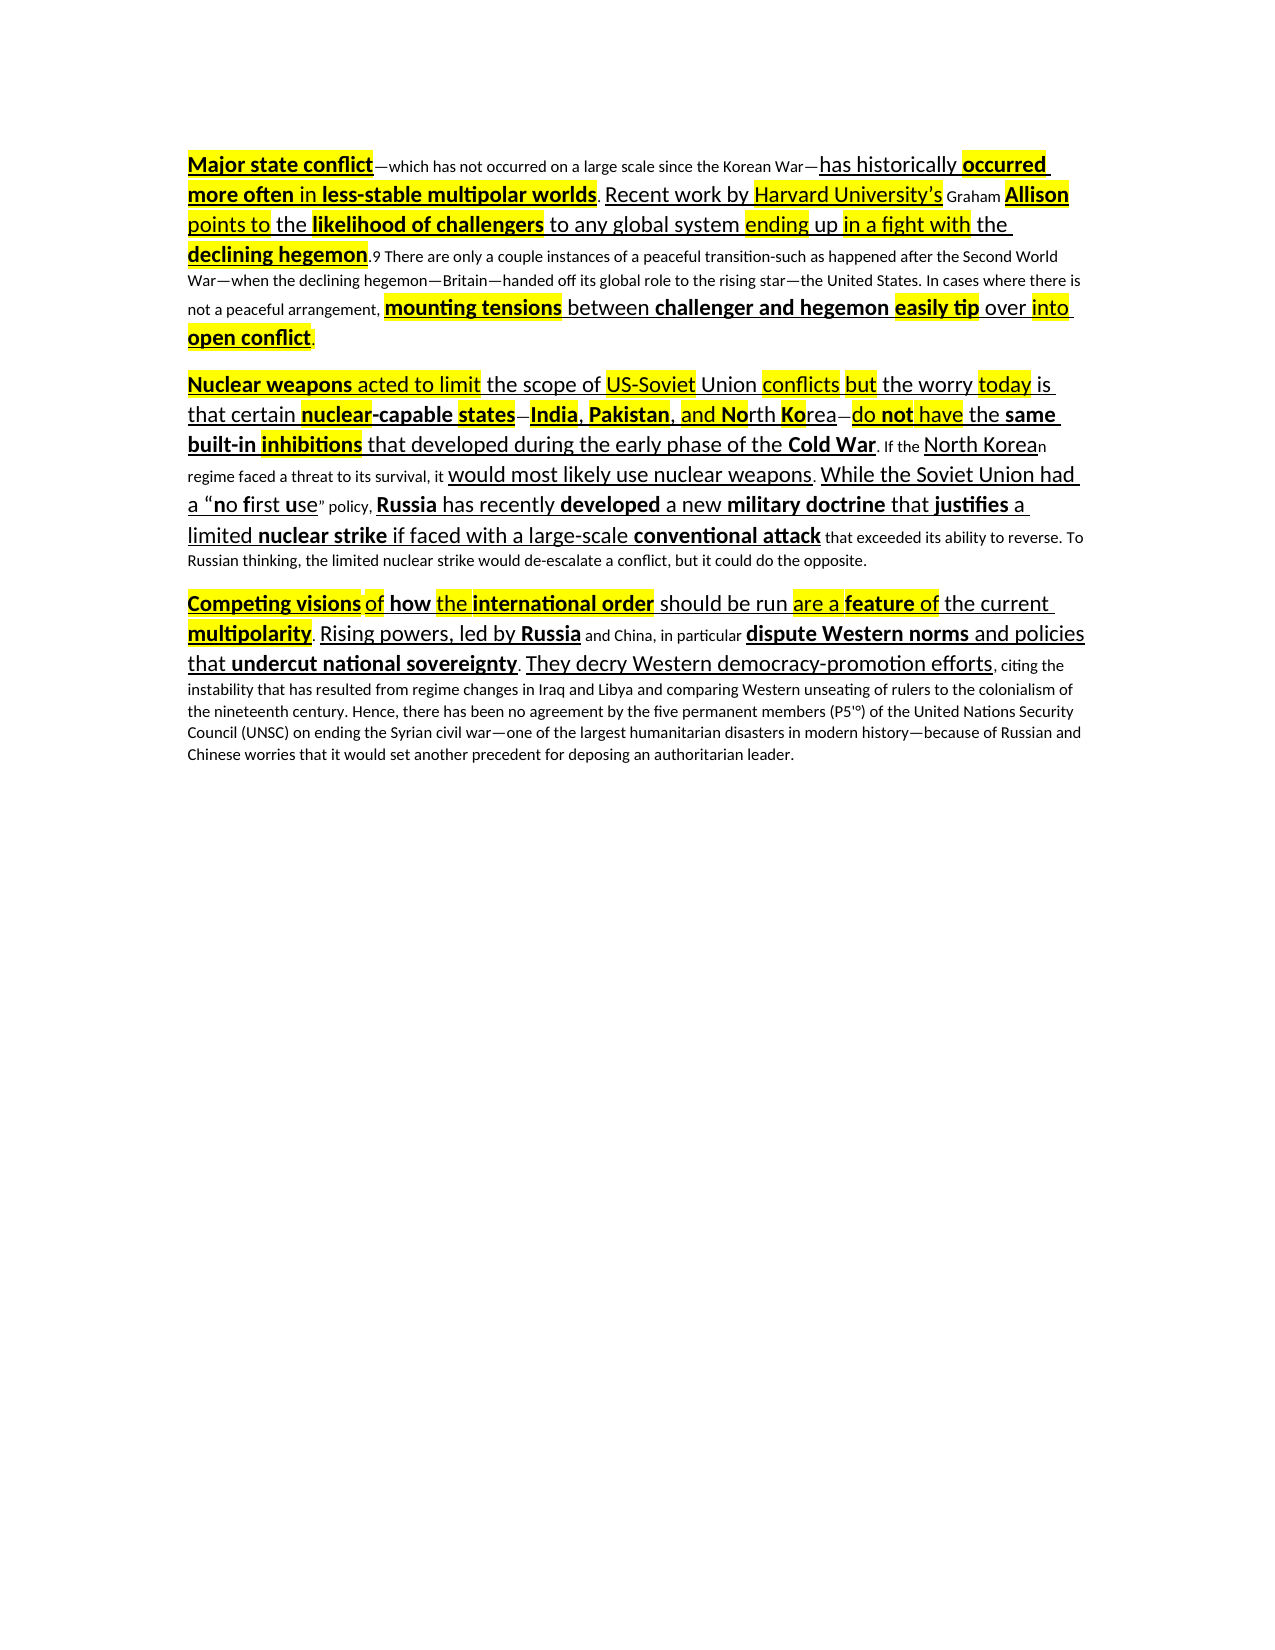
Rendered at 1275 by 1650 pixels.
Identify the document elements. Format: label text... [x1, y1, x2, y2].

text Nuclear weapons acted to limit the scope of US-Soviet Union conflicts but the worry today is that certain nuclear-capable states—India, Pakistan, and North Korea—do not have the same built-in inhibitions that developed during the early phase of the Cold War. If the North Korean regime faced a threat to its survival, it would most likely use nuclear weapons. While the Soviet Union had a “no first use” policy, Russia has recently developed a new military doctrine that justifies a limited nuclear strike if faced with a large-scale conventional attack that exceeded its ability to reverse. To Russian thinking, the limited nuclear strike would de-escalate a conflict, but it could do the opposite. [187, 370, 1087, 571]
text Major state conflict—which has not occurred on a large scale since the Korean War—has historically occurred more often in less-stable multipolar worlds. Recent work by Harvard University’s Graham Allison points to the likelihood of challengers to any global system ending up in a fight with the declining hegemon.9 There are only a couple instances of a peaceful transition-such as happened after the Second World War—when the declining hegemon—Britain—handed off its global role to the rising star—the United States. In cases where there is not a peaceful arrangement, mounting tensions between challenger and hegemon easily tip over into open conflict. [187, 150, 1087, 351]
text Competing visions of how the international order should be run are a feature of the current multipolarity. Rising powers, led by Russia and China, in particular dispute Western norms and policies that undercut national sovereignty. They decry Western democracy-promotion efforts, citing the instability that has resulted from regime changes in Iraq and Libya and comparing Western unseating of rulers to the colonialism of the nineteenth century. Hence, there has been no agreement by the five permanent members (P5'°) of the United Nations Security Council (UNSC) on ending the Syrian civil war—one of the largest humanitarian disasters in modern history—because of Russian and Chinese worries that it would set another precedent for deposing an authoritarian leader. [187, 589, 1087, 765]
